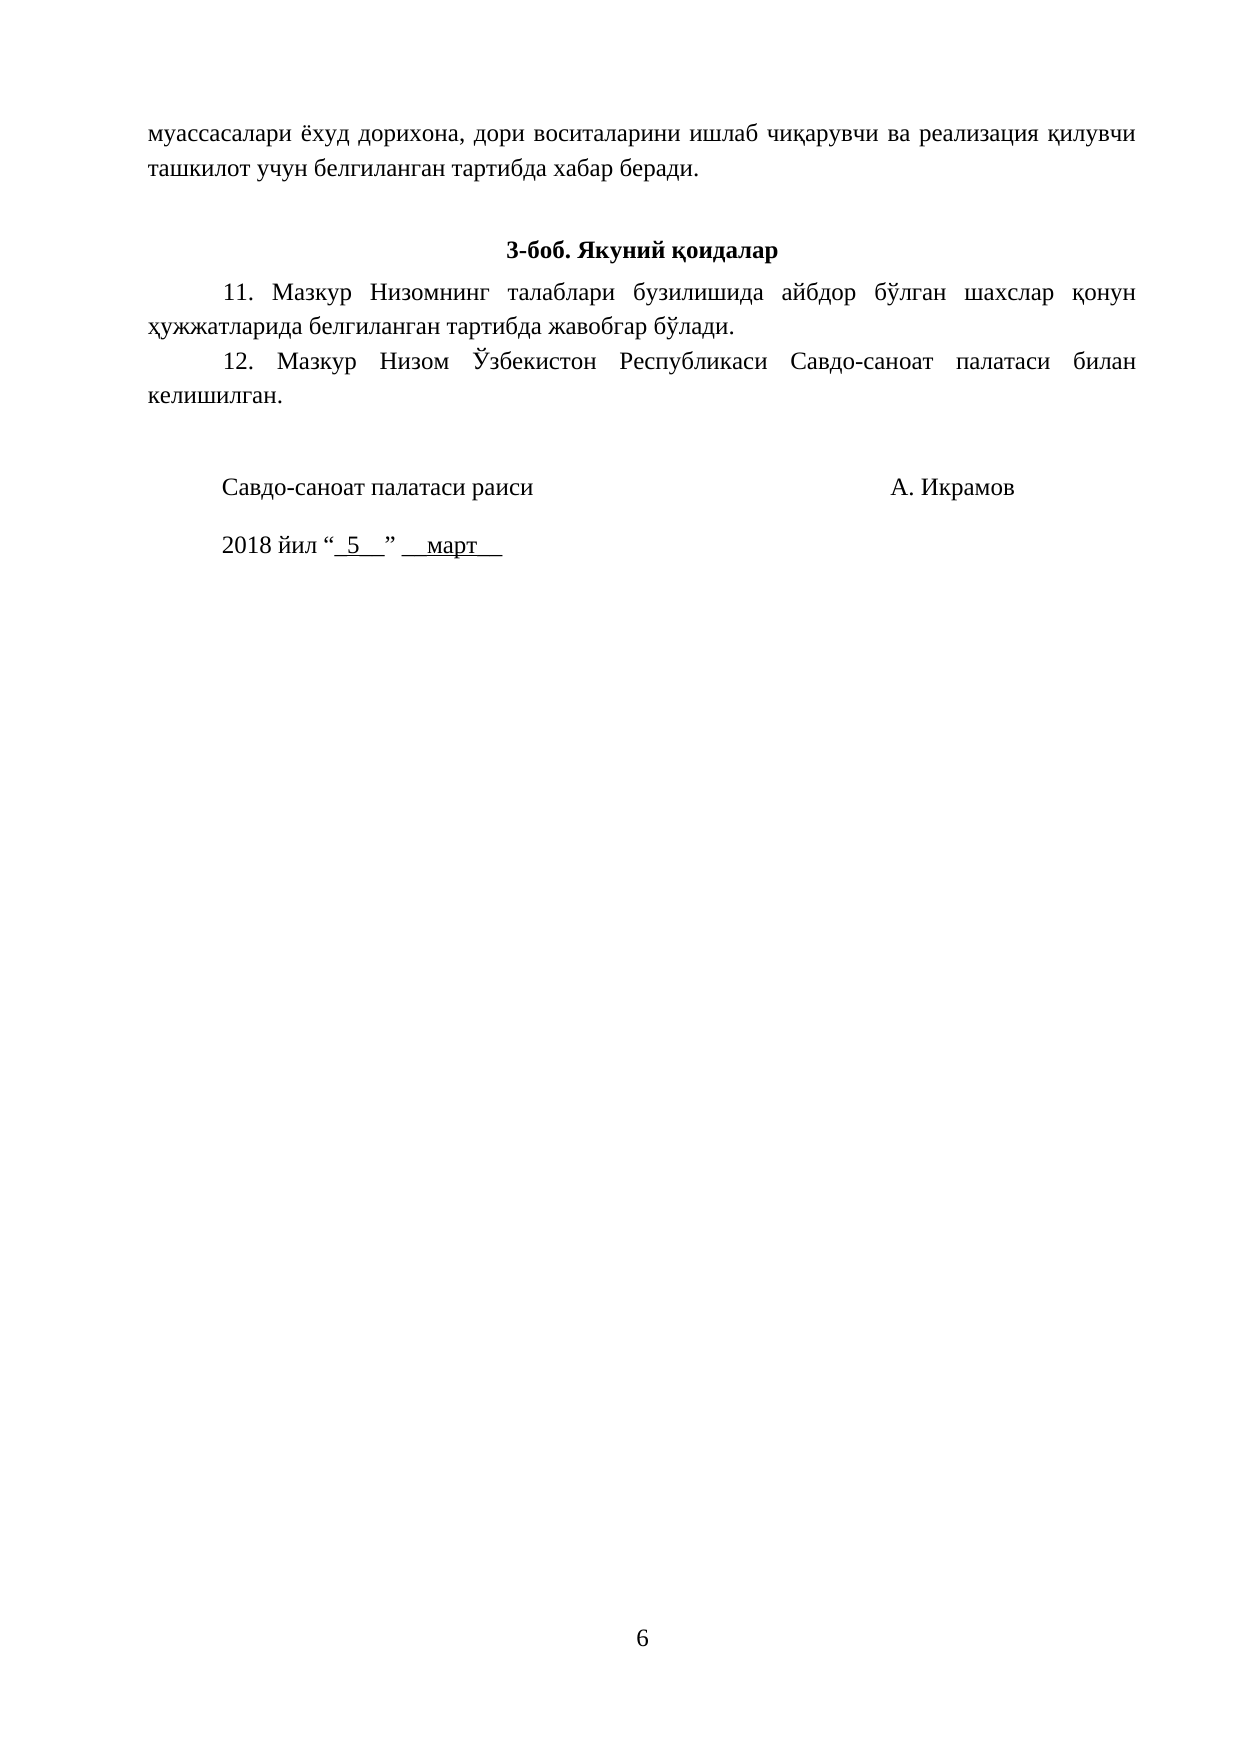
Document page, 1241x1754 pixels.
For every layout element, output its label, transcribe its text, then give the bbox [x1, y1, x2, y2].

text 12. Мазкур Низом Ўзбекистон Республикаси Савдо-саноат палатаси билан келишилган. [148, 346, 1137, 409]
text 2018 йил “_5__” __март__ [148, 530, 1137, 558]
text 11. Мазкур Низомнинг талаблари бузилишида айбдор бўлган шахслар қонун ҳужжатларида белгиланган тартибда жавобгар бўлади. [148, 277, 1137, 340]
text 3-боб. Якуний қоидалар [148, 236, 1137, 264]
text Савдо-саноат палатаси раиси А. Икрамов [148, 472, 1137, 501]
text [148, 118, 1137, 182]
